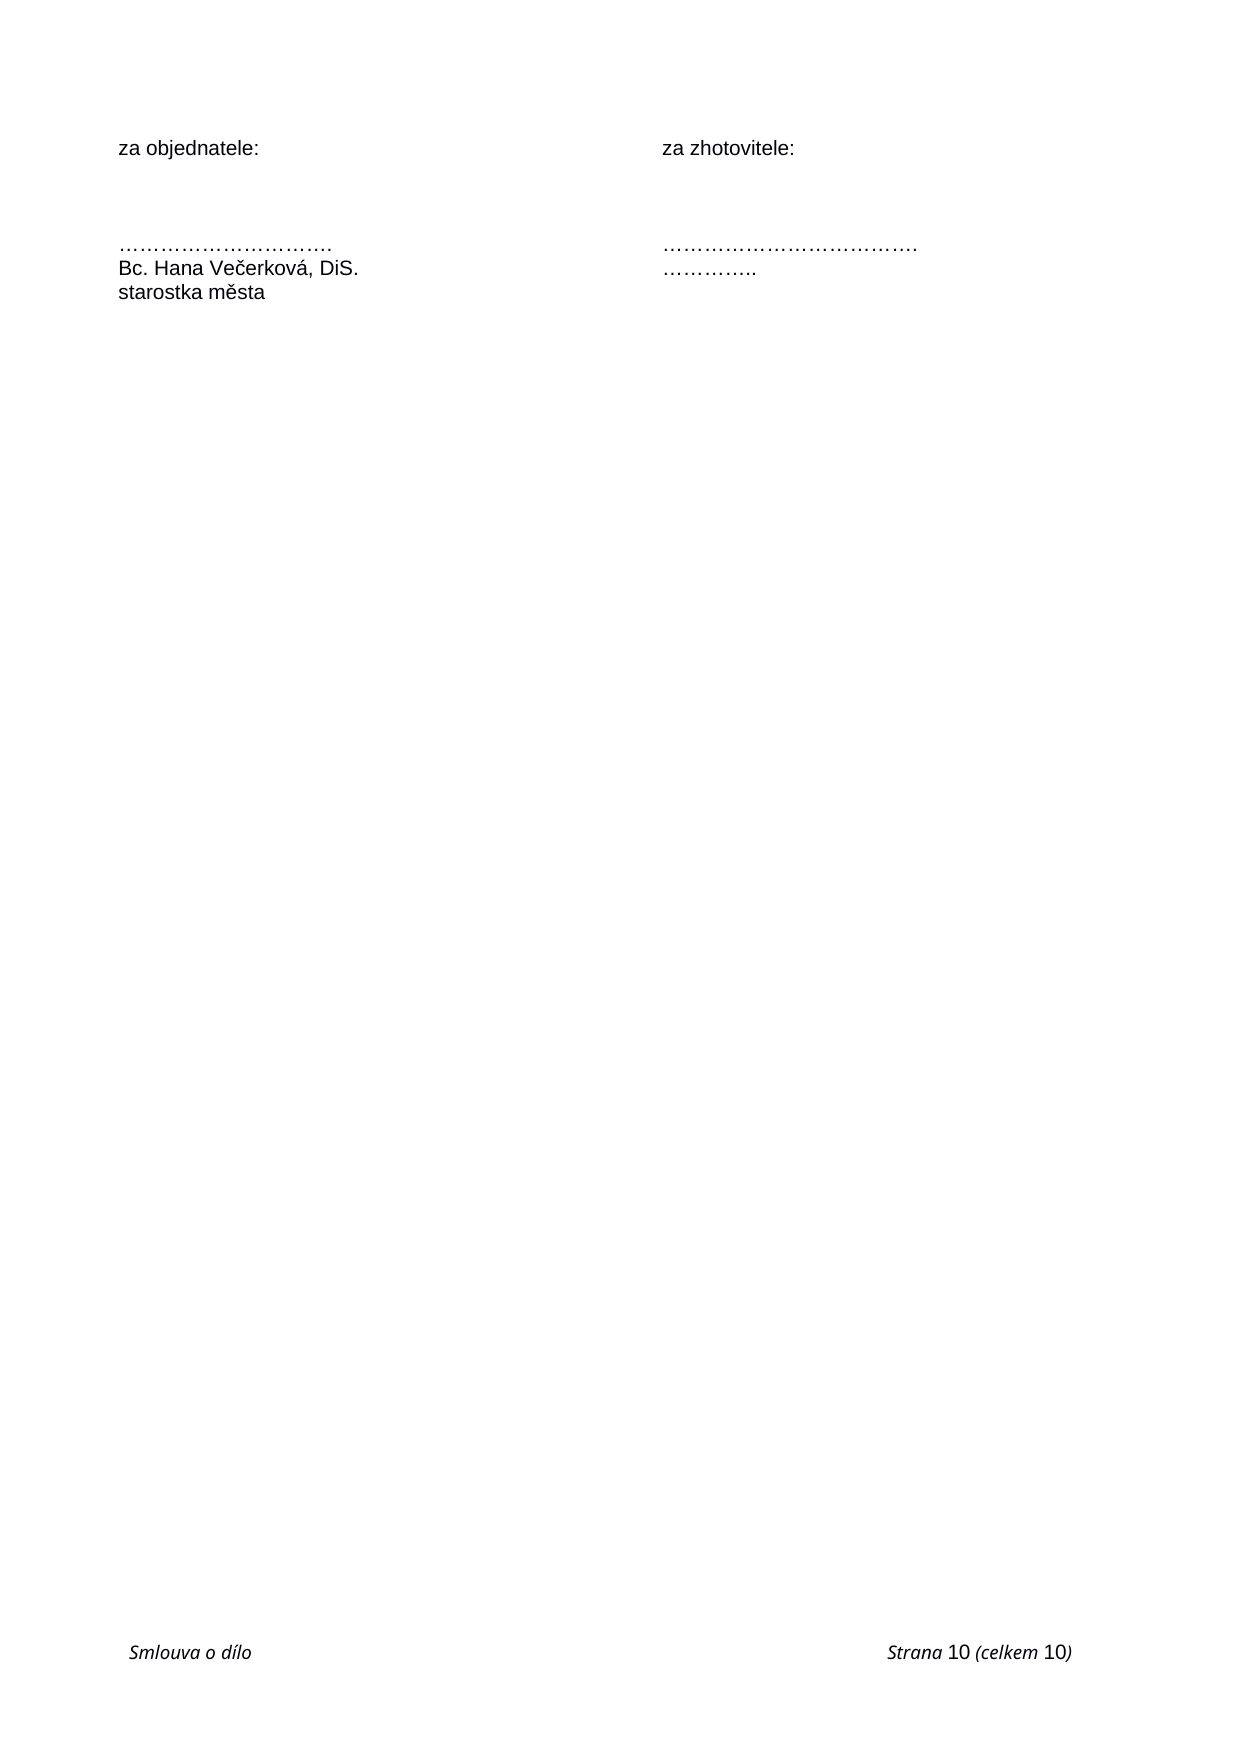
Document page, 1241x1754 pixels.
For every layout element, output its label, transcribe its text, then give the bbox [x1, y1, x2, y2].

text Bc. Hana Večerková, DiS. ………….. [118, 256, 1122, 279]
text …………………………. ………………………………. [118, 232, 1122, 256]
text starostka města [118, 279, 1122, 303]
text za objednatele: za zhotovitele: [118, 136, 1122, 160]
